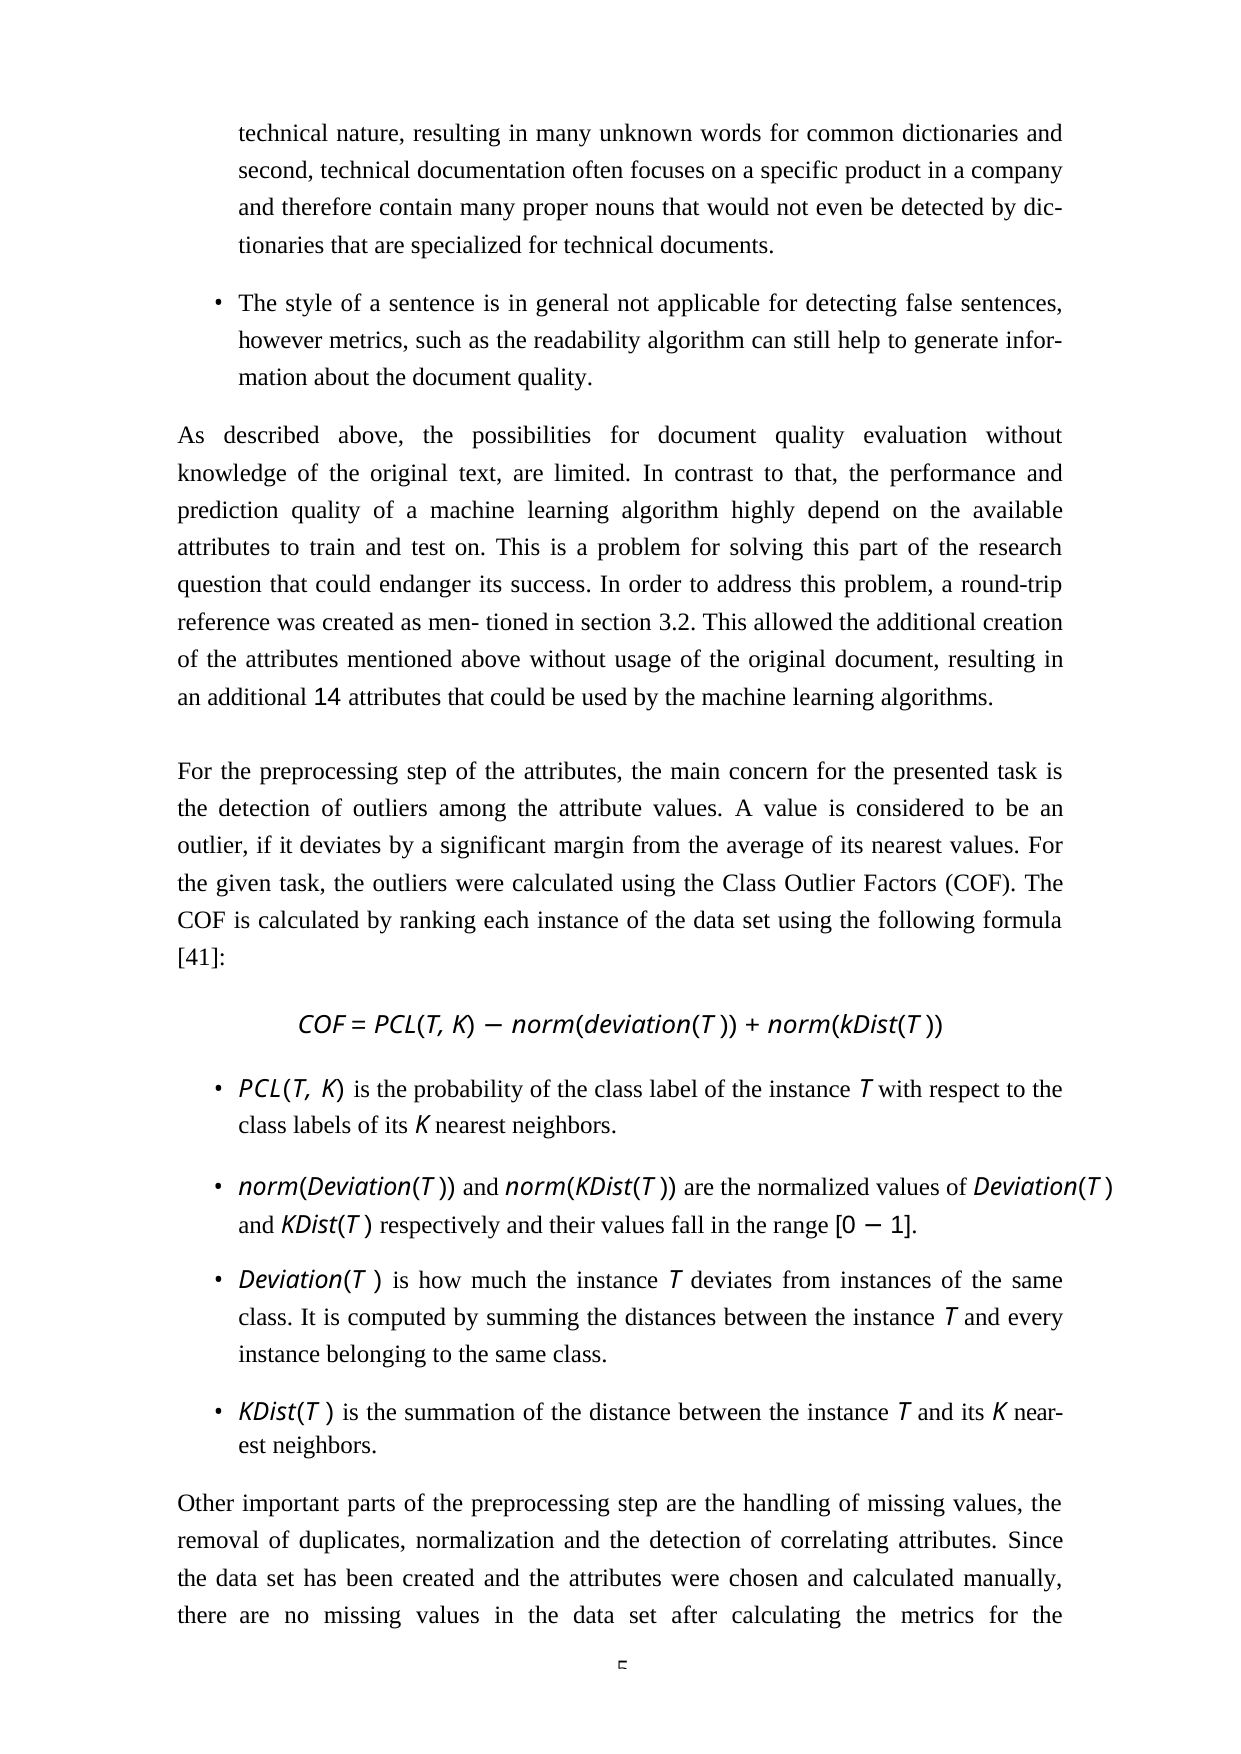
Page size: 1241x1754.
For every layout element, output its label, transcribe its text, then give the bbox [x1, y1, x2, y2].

text As described above, the possibilities for document quality evaluation without knowledge of the original text, are limited. In contrast to that, the performance and prediction quality of a machine learning algorithm highly depend on the available attributes to train and test on. This is a problem for solving this part of the research question that could endanger its success. In order to address this problem, a round-trip reference was created as men- tioned in section 3.2. This allowed the additional creation of the attributes mentioned above without usage of the original document, resulting in an additional 14 attributes that could be used by the machine learning algorithms. [177, 420, 1063, 710]
text For the preprocessing step of the attributes, the main concern for the presented task is the detection of outliers among the attribute values. A value is considered to be an outlier, if it deviates by a significant margin from the average of its nearest values. For the given task, the outliers were calculated using the Class Outlier Factors (COF). The COF is calculated by ranking each instance of the data set using the following formula [41]: [177, 756, 1063, 971]
text COF = PCL(T, K) − norm(deviation(T )) + norm(kDist(T )) [59, 1006, 1181, 1041]
list KDist(T ) is the summation of the distance between the instance T and its K near- est neighbors. [213, 1394, 1063, 1459]
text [177, 1488, 1063, 1629]
list The style of a sentence is in general not applicable for detecting false sentences, however metrics, such as the readability algorithm can still help to generate infor- mation about the document quality. [213, 281, 1063, 393]
list norm(Deviation(T )) and norm(KDist(T )) are the normalized values of Deviation(T ) [213, 1165, 1240, 1203]
list PCL(T, K) is the probability of the class label of the instance T with respect to the class labels of its K nearest neighbors. [213, 1070, 1063, 1141]
text and KDist(T ) respectively and their values fall in the range [0 − 1]. [238, 1203, 1240, 1241]
text technical nature, resulting in many unknown words for common dictionaries and second, technical documentation often focuses on a specific product in a company and therefore contain many proper nouns that would not even be detected by dic- tionaries that are specialized for technical documents. [238, 118, 1063, 258]
list Deviation(T ) is how much the instance T deviates from instances of the same class. It is computed by summing the distances between the instance T and every instance belonging to the same class. [213, 1258, 1063, 1370]
